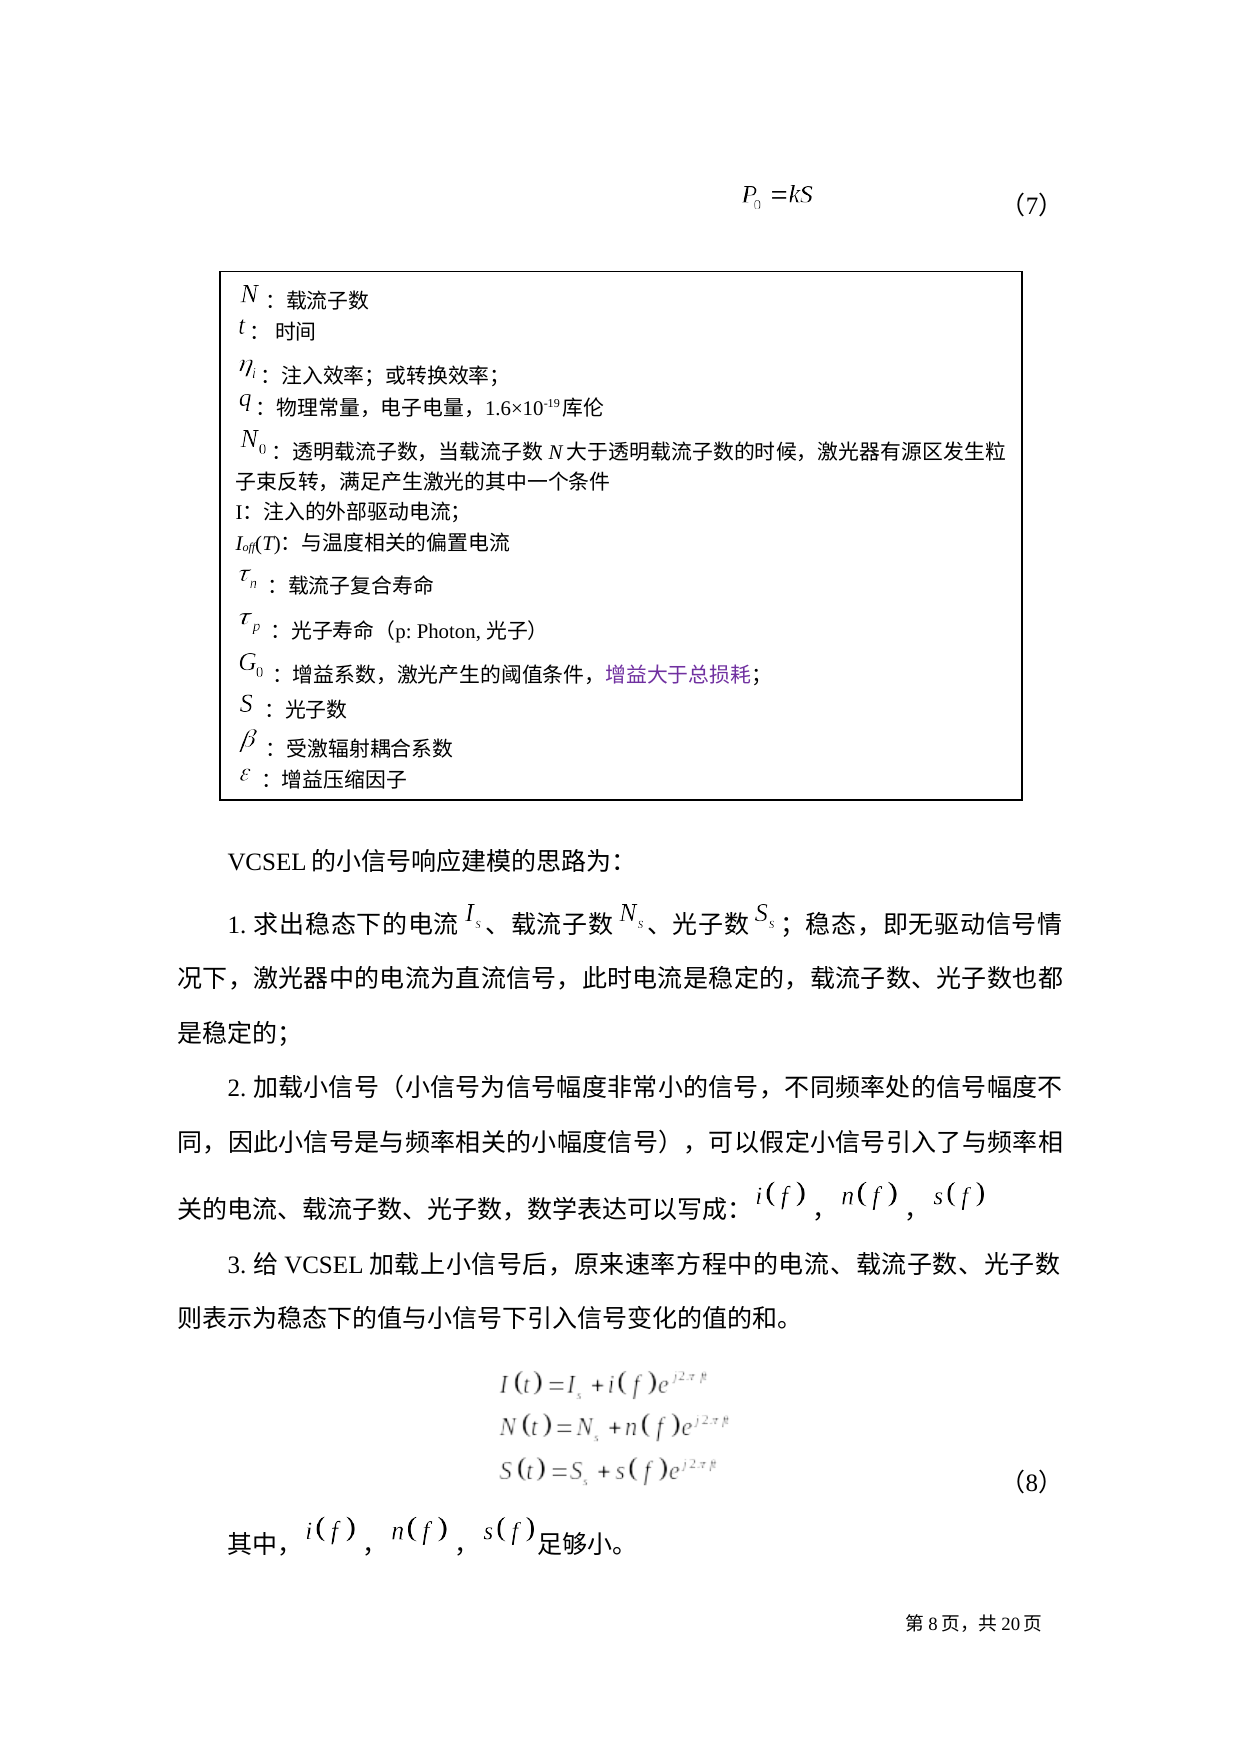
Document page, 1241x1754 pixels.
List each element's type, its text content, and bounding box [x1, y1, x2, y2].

text （7） [177, 177, 1063, 222]
text 2. 加载小信号（小信号为信号幅度非常小的信号，不同频率处的信号幅度不同，因此小信号是与频率相关的小幅度信号），可以假定小信号引入了与频率相关的电流、载流子数、光子数，数学表达可以写成： ， ， [177, 1068, 1063, 1226]
text （8） [177, 1365, 1063, 1499]
text 3. 给VCSEL加载上小信号后，原来速率方程中的电流、载流子数、光子数则表示为稳态下的值与小信号下引入信号变化的值的和。 [177, 1244, 1063, 1335]
text VCSEL的小信号响应建模的思路为： [177, 234, 1063, 878]
text 1. 求出稳态下的电流、载流子数、光子数；稳态，即无驱动信号情况下，激光器中的电流为直流信号，此时电流是稳定的，载流子数、光子数也都是稳定的； [177, 896, 1063, 1049]
text 其中， ， ，足够小。 [177, 1512, 1063, 1561]
